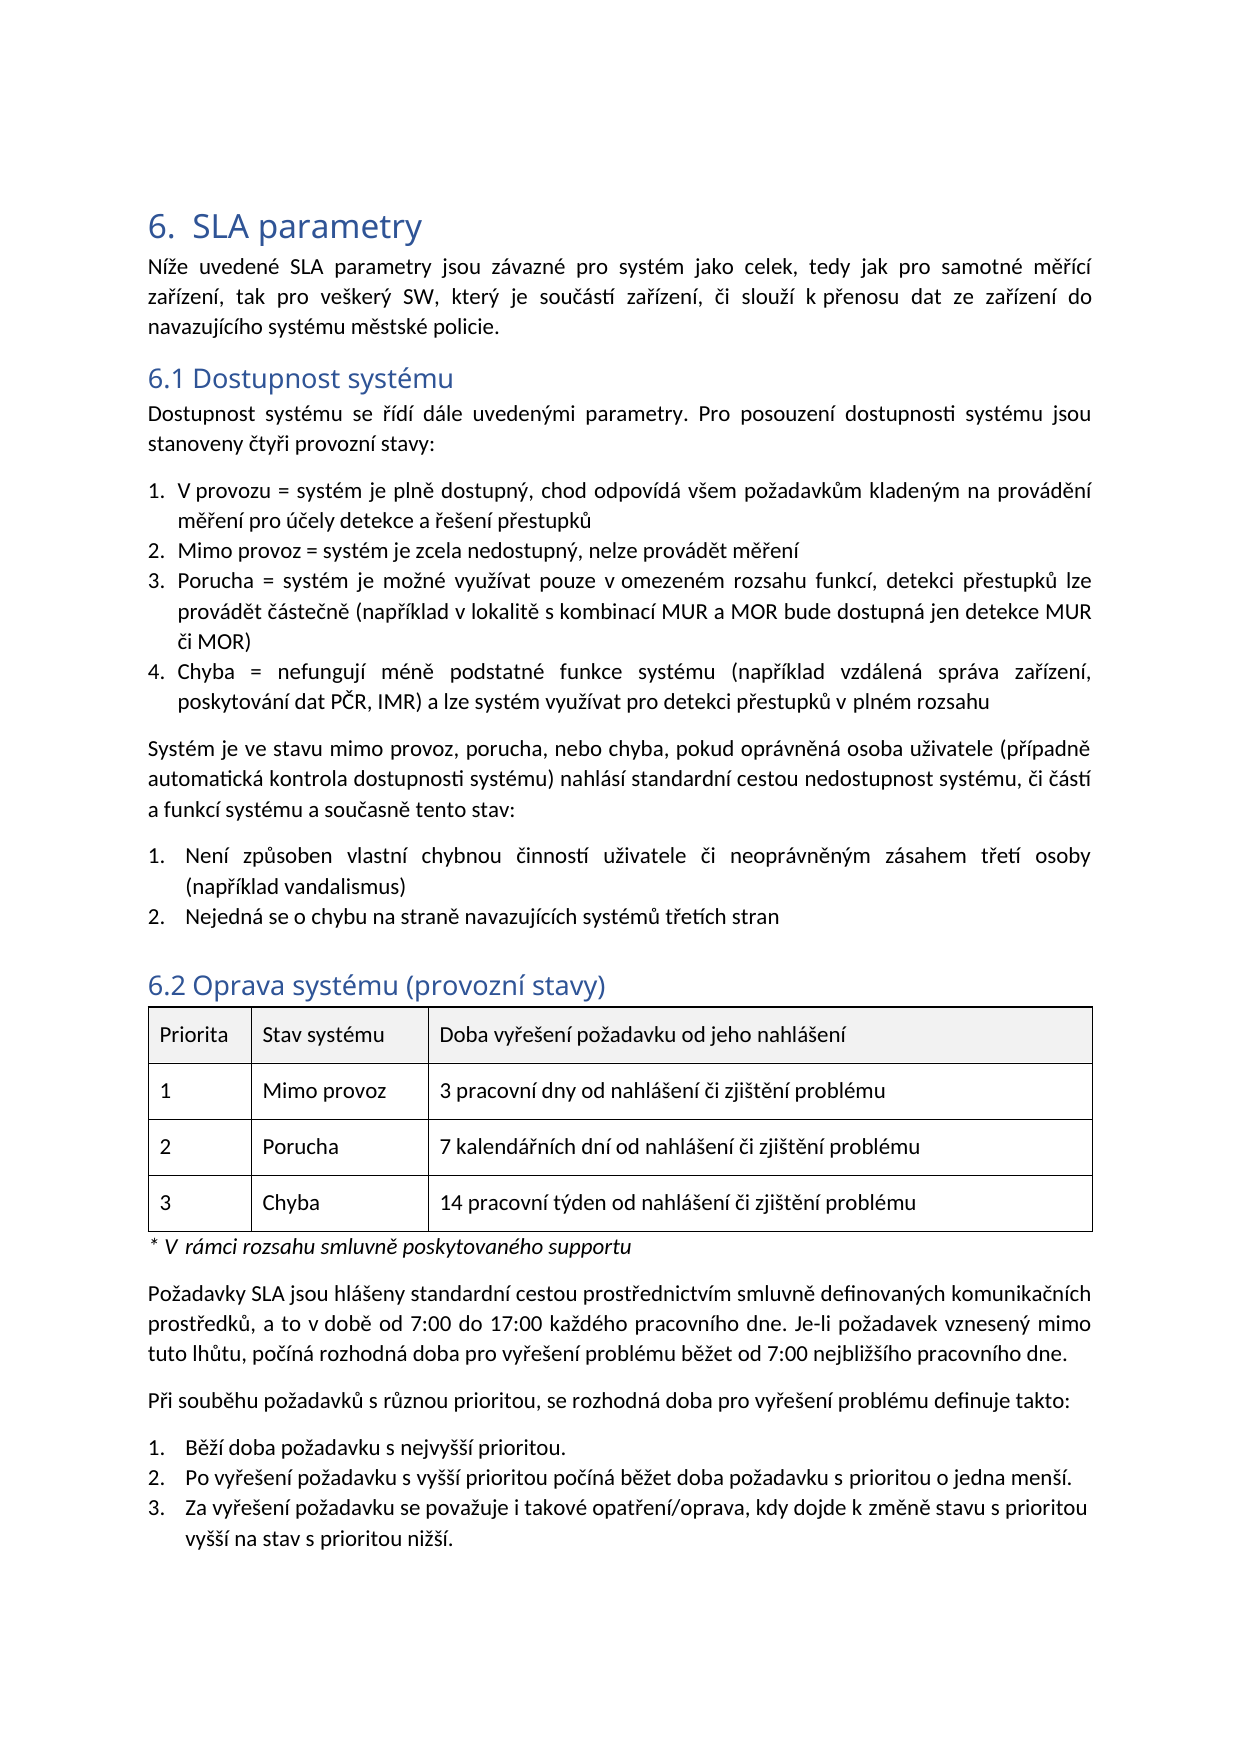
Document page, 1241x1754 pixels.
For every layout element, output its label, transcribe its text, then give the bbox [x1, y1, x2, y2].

text Systém je ve stavu mimo provoz, porucha, nebo chyba, pokud oprávněná osoba uživatele (případně automatická kontrola dostupnosti systému) nahlásí standardní cestou nedostupnost systému, či částí a funkcí systému a současně tento stav: [148, 734, 1093, 823]
table_cell Mimo provoz [252, 1064, 428, 1119]
list Nejedná se o chybu na straně navazujících systémů třetích stran [148, 902, 1093, 930]
text Požadavky SLA jsou hlášeny standardní cestou prostřednictvím smluvně definovaných komunikačních prostředků, a to v době od 7:00 do 17:00 každého pracovního dne. Je-li požadavek vznesený mimo tuto lhůtu, počíná rozhodná doba pro vyřešení problému běžet od 7:00 nejbližšího pracovního dne. [148, 1279, 1093, 1367]
list Za vyřešení požadavku se považuje i takové opatření/oprava, kdy dojde k změně stavu s prioritou vyšší na stav s prioritou nižší. [148, 1493, 1093, 1552]
list Běží doba požadavku s nejvyšší prioritou. [148, 1433, 1093, 1461]
subtitle SLA parametry [148, 203, 1093, 248]
table_cell 7 kalendářních dní od nahlášení či zjištění problému [429, 1120, 1092, 1175]
text Níže uvedené SLA parametry jsou závazné pro systém jako celek, tedy jak pro samotné měřící zařízení, tak pro veškerý SW, který je součástí zařízení, či slouží k přenosu dat ze zařízení do navazujícího systému městské policie. [148, 252, 1093, 340]
table_cell 3 pracovní dny od nahlášení či zjištění problému [429, 1064, 1092, 1119]
list V provozu = systém je plně dostupný, chod odpovídá všem požadavkům kladeným na provádění měření pro účely detekce a řešení přestupků [148, 476, 1093, 534]
list Mimo provoz = systém je zcela nedostupný, nelze provádět měření [148, 536, 1093, 564]
list Chyba = nefungují méně podstatné funkce systému (například vzdálená správa zařízení, poskytování dat PČR, IMR) a lze systém využívat pro detekci přestupků v plném rozsahu [148, 657, 1093, 715]
text Při souběhu požadavků s různou prioritou, se rozhodná doba pro vyřešení problému definuje takto: [148, 1386, 1093, 1414]
table_header Priorita [149, 1008, 251, 1062]
table_cell Porucha [252, 1120, 428, 1175]
table_header Doba vyřešení požadavku od jeho nahlášení [429, 1008, 1092, 1062]
table_cell 1 [149, 1064, 251, 1119]
table_cell 3 [149, 1176, 251, 1231]
table_cell 14 pracovní týden od nahlášení či zjištění problému [429, 1176, 1092, 1231]
subtitle Oprava systému (provozní stavy) [148, 967, 1093, 1003]
list Po vyřešení požadavku s vyšší prioritou počíná běžet doba požadavku s prioritou o jedna menší. [148, 1463, 1093, 1491]
text Dostupnost systému se řídí dále uvedenými parametry. Pro posouzení dostupnosti systému jsou stanoveny čtyři provozní stavy: [148, 399, 1093, 457]
table_header Stav systému [252, 1008, 428, 1062]
text * V rámci rozsahu smluvně poskytovaného supportu [148, 1232, 1093, 1260]
table_cell Chyba [252, 1176, 428, 1231]
list Není způsoben vlastní chybnou činností uživatele či neoprávněným zásahem třetí osoby (například vandalismus) [148, 842, 1093, 900]
list Porucha = systém je možné využívat pouze v omezeném rozsahu funkcí, detekci přestupků lze provádět částečně (například v lokalitě s kombinací MUR a MOR bude dostupná jen detekce MUR či MOR) [148, 567, 1093, 655]
table_cell 2 [149, 1120, 251, 1175]
subtitle Dostupnost systému [148, 359, 1093, 396]
